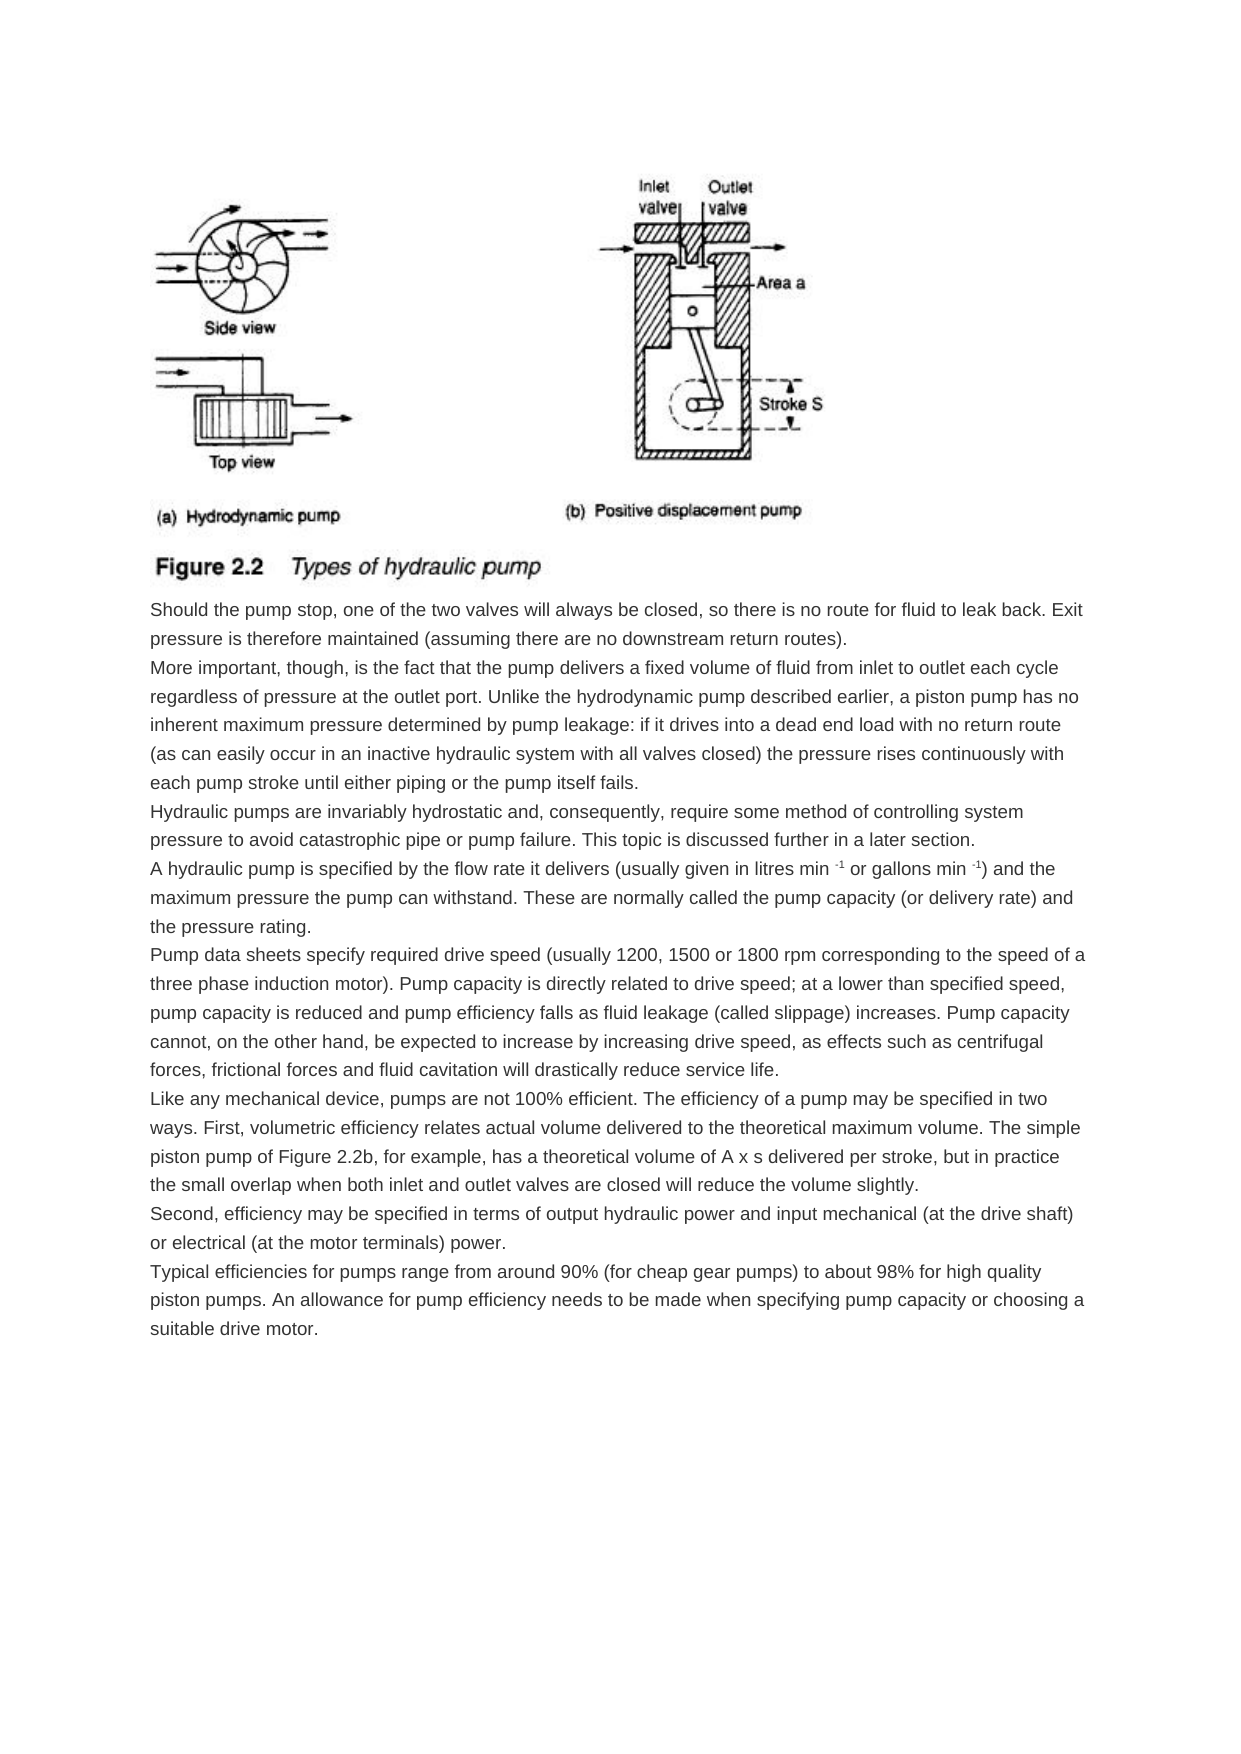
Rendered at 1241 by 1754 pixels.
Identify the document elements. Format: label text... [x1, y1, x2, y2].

text Second, efficiency may be specified in terms of output hydraulic power and input mechanical (at the drive shaft) or electrical (at the motor terminals) power. [150, 1196, 1090, 1253]
text More important, though, is the fact that the pump delivers a fixed volume of fluid from inlet to outlet each cycle regardless of pressure at the outlet port. Unlike the hydrodynamic pump described earlier, a piston pump has no inherent maximum pressure determined by pump leakage: if it drives into a dead end load with no return route (as can easily occur in an inactive hydraulic system with all valves closed) the pressure rises continuously with each pump stroke until either piping or the pump itself fails. [150, 649, 1090, 793]
text Should the pump stop, one of the two valves will always be closed, so there is no route for fluid to leak back. Exit pressure is therefore maintained (assuming there are no downstream return routes). [150, 592, 1090, 649]
text Like any mechanical device, pumps are not 100% efficient. The efficiency of a pump may be specified in two ways. First, volumetric efficiency relates actual volume delivered to the theoretical maximum volume. The simple piston pump of Figure 2.2b, for example, has a theoretical volume of A x s delivered per stroke, but in practice the small overlap when both inlet and outlet valves are closed will reduce the volume slightly. [150, 1081, 1090, 1196]
text A hydraulic pump is specified by the flow rate it delivers (usually given in litres min -1 or gallons min -1) and the maximum pressure the pump can withstand. These are normally called the pump capacity (or delivery rate) and the pressure rating. [150, 851, 1090, 937]
text Pump data sheets specify required drive speed (usually 1200, 1500 or 1800 rpm corresponding to the speed of a three phase induction motor). Pump capacity is directly related to drive speed; at a lower than specified speed, pump capacity is reduced and pump efficiency falls as fluid leakage (called slippage) increases. Pump capacity cannot, on the other hand, be expected to increase by increasing drive speed, as effects such as centrifugal forces, frictional forces and fluid cavitation will drastically reduce service life. [150, 937, 1090, 1081]
text Typical efficiencies for pumps range from around 90% (for cheap gear pumps) to about 98% for high quality piston pumps. An allowance for pump efficiency needs to be made when specifying pump capacity or choosing a suitable drive motor. [150, 1253, 1090, 1339]
picture [150, 150, 838, 592]
text Hydraulic pumps are invariably hydrostatic and, consequently, require some method of controlling system pressure to avoid catastrophic pipe or pump failure. This topic is discussed further in a later section. [150, 793, 1090, 851]
